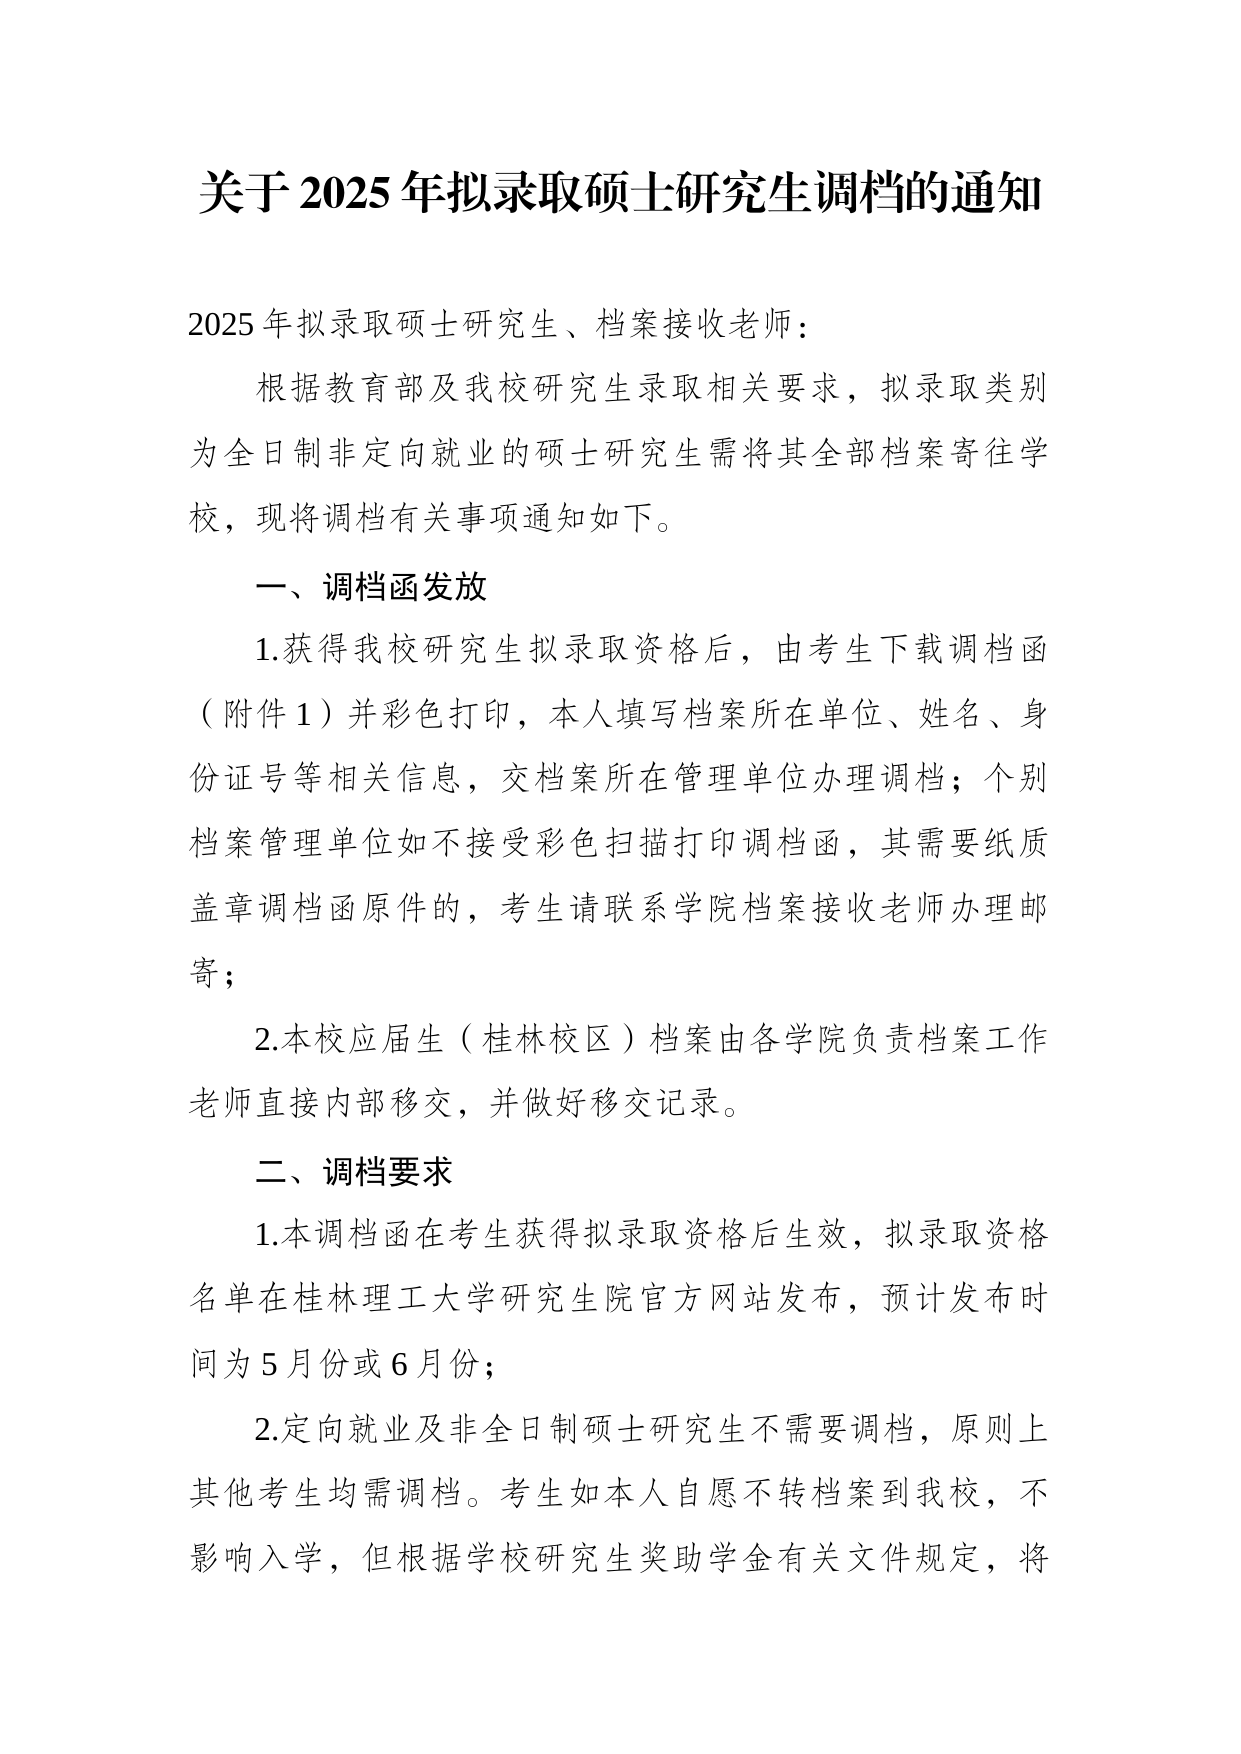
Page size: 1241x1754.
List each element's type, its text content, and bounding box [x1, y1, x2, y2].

text 1.获得我校研究生拟录取资格后，由考生下载调档函（附件1）并彩色打印，本人填写档案所在单位、姓名、身份证号等相关信息，交档案所在管理单位办理调档；个别档案管理单位如不接受彩色扫描打印调档函，其需要纸质盖章调档函原件的，考生请联系学院档案接收老师办理邮寄； [187, 617, 1053, 1007]
text 2025年拟录取硕士研究生、档案接收老师： [187, 292, 1053, 357]
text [187, 1397, 1053, 1592]
text 二、调档要求 [187, 1137, 1053, 1202]
text 一、调档函发放 [187, 552, 1053, 617]
text 2.本校应届生（桂林校区）档案由各学院负责档案工作老师直接内部移交，并做好移交记录。 [187, 1007, 1053, 1137]
text 1.本调档函在考生获得拟录取资格后生效，拟录取资格名单在桂林理工大学研究生院官方网站发布，预计发布时间为5月份或6月份； [187, 1202, 1053, 1397]
text 根据教育部及我校研究生录取相关要求，拟录取类别为全日制非定向就业的硕士研究生需将其全部档案寄往学校，现将调档有关事项通知如下。 [187, 357, 1053, 552]
text 关于2025年拟录取硕士研究生调档的通知 [187, 162, 1053, 227]
